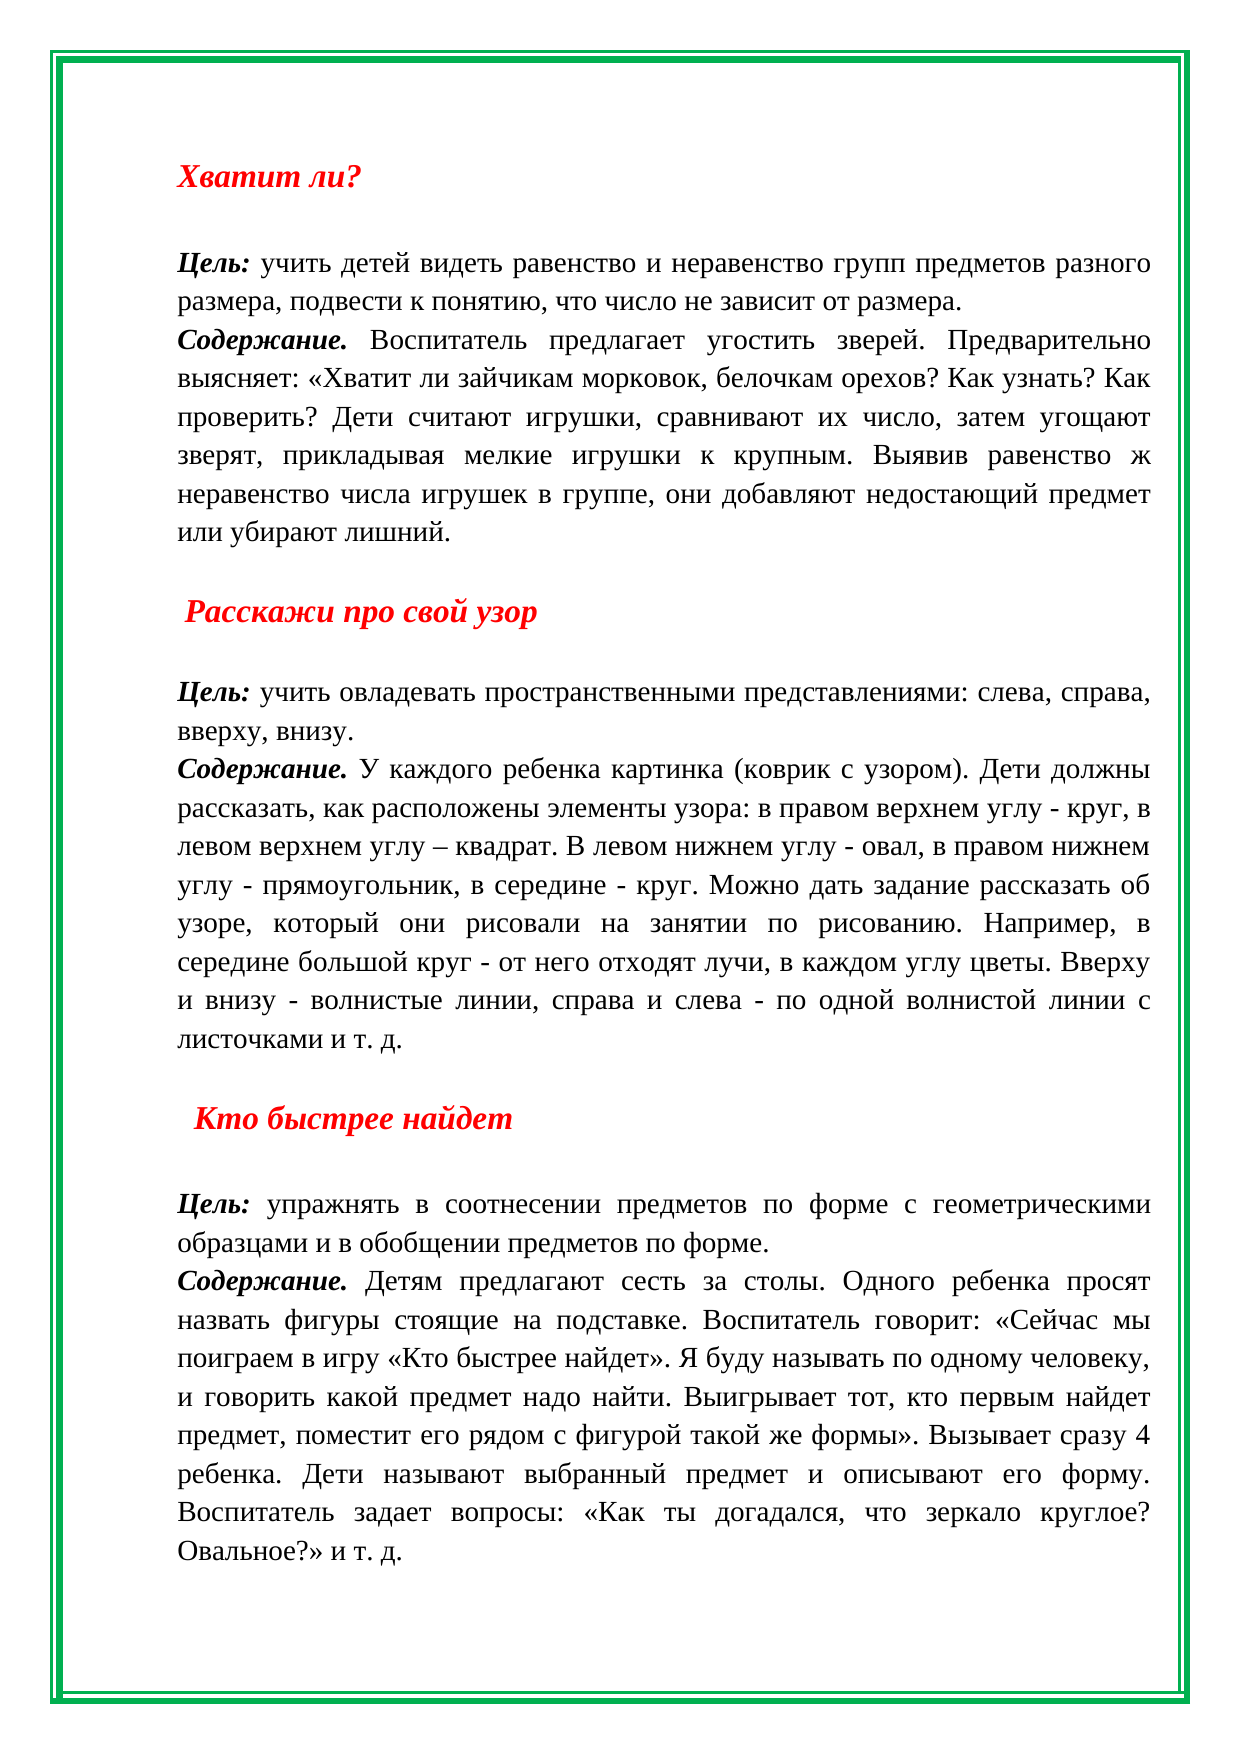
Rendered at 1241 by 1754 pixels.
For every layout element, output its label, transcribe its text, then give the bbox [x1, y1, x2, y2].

text Цель: учить овладевать пространственными представлениями: слева, справа, вверху, внизу. [177, 674, 1152, 746]
text Кто быстрее найдет [177, 1098, 1152, 1136]
text Хватит ли? [177, 157, 1152, 195]
text Содержание. Детям предлагают сесть за столы. Одного ребенка просят назвать фигуры стоящие на подставке. Воспитатель говорит: «Сейчас мы поиграем в игру «Кто быстрее найдет». Я буду называть по одному человеку, и говорить какой предмет надо найти. Выигрывает тот, кто первым найдет предмет, поместит его рядом с фигурой такой же формы». Вызывает сразу 4 ребенка. Дети называют выбранный предмет и описывают его форму. Воспитатель задает вопросы: «Как ты догадался, что зеркало круглое? Овальное?» и т. д. [177, 1263, 1152, 1567]
text Содержание. Воспитатель предлагает угостить зверей. Предварительно выясняет: «Хватит ли зайчикам морковок, белочкам орехов? Как узнать? Как проверить? Дети считают игрушки, сравнивают их число, затем угощают зверят, прикладывая мелкие игрушки к крупным. Выявив равенство ж неравенство числа игрушек в группе, они добавляют недостающий предмет или убирают лишний. [177, 322, 1152, 548]
text Цель: учить детей видеть равенство и неравенство групп предметов разного размера, подвести к понятию, что число не зависит от размера. [177, 245, 1152, 317]
text Содержание. У каждого ребенка картинка (коврик с узором). Дети должны рассказать, как расположены элементы узора: в правом верхнем углу - круг, в левом верхнем углу – квадрат. В левом нижнем углу - овал, в правом нижнем углу - прямоугольник, в середине - круг. Можно дать задание рассказать об узоре, который они рисовали на занятии по рисованию. Например, в середине большой круг - от него отходят лучи, в каждом углу цветы. Вверху и внизу - волнистые линии, справа и слева - по одной волнистой линии с листочками и т. д. [177, 751, 1152, 1054]
text Цель: упражнять в соотнесении предметов по форме с геометрическими образцами и в обобщении предметов по форме. [177, 1186, 1152, 1258]
text Расскажи про свой узор [177, 592, 1152, 630]
